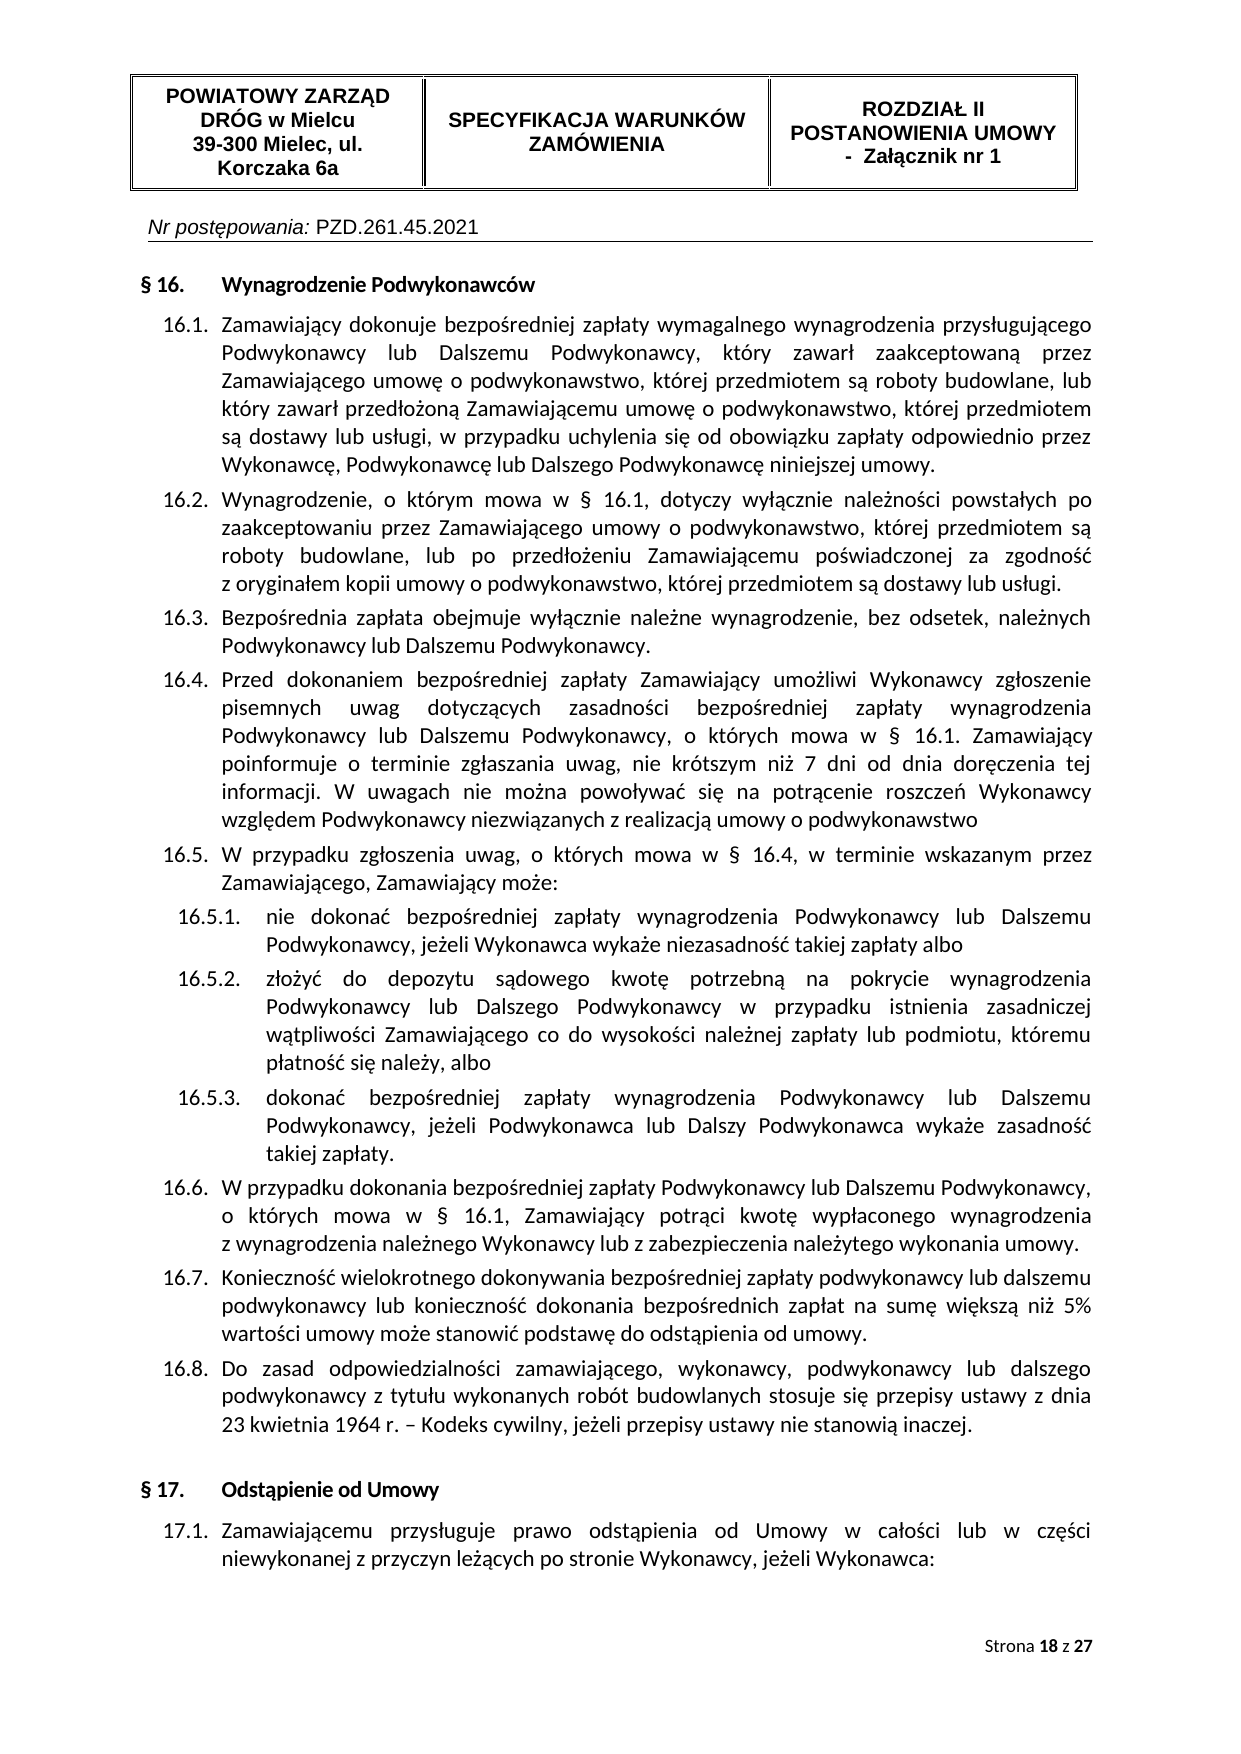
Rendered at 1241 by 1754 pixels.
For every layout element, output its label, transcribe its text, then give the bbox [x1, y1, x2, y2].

subtitle Konieczność wielokrotnego dokonywania bezpośredniej zapłaty podwykonawcy lub dalszemu podwykonawcy lub konieczność dokonania bezpośrednich zapłat na sumę większą niż 5% wartości umowy może stanowić podstawę do odstąpienia od umowy. [162, 1263, 1093, 1347]
subtitle Wynagrodzenie, o którym mowa w § 16.1, dotyczy wyłącznie należności powstałych po zaakceptowaniu przez Zamawiającego umowy o podwykonawstwo, której przedmiotem są roboty budowlane, lub po przedłożeniu Zamawiającemu poświadczonej za zgodność z oryginałem kopii umowy o podwykonawstwo, której przedmiotem są dostawy lub usługi. [162, 485, 1093, 597]
subtitle W przypadku dokonania bezpośredniej zapłaty Podwykonawcy lub Dalszemu Podwykonawcy, o których mowa w § 16.1, Zamawiający potrąci kwotę wypłaconego wynagrodzenia z wynagrodzenia należnego Wykonawcy lub z zabezpieczenia należytego wykonania umowy. [162, 1173, 1093, 1257]
subtitle W przypadku zgłoszenia uwag, o których mowa w § 16.4, w terminie wskazanym przez Zamawiającego, Zamawiający może: [162, 840, 1093, 896]
subtitle Odstąpienie od Umowy [162, 1475, 1093, 1503]
subtitle Do zasad odpowiedzialności zamawiającego, wykonawcy, podwykonawcy lub dalszego podwykonawcy z tytułu wykonanych robót budowlanych stosuje się przepisy ustawy z dnia 23 kwietnia 1964 r. – Kodeks cywilny, jeżeli przepisy ustawy nie stanowią inaczej. [162, 1354, 1093, 1438]
subtitle Wynagrodzenie Podwykonawców [162, 270, 1093, 298]
subtitle Bezpośrednia zapłata obejmuje wyłącznie należne wynagrodzenie, bez odsetek, należnych Podwykonawcy lub Dalszemu Podwykonawcy. [162, 603, 1093, 659]
subtitle złożyć do depozytu sądowego kwotę potrzebną na pokrycie wynagrodzenia Podwykonawcy lub Dalszego Podwykonawcy w przypadku istnienia zasadniczej wątpliwości Zamawiającego co do wysokości należnej zapłaty lub podmiotu, któremu płatność się należy, albo [177, 964, 1093, 1076]
subtitle Przed dokonaniem bezpośredniej zapłaty Zamawiający umożliwi Wykonawcy zgłoszenie pisemnych uwag dotyczących zasadności bezpośredniej zapłaty wynagrodzenia Podwykonawcy lub Dalszemu Podwykonawcy, o których mowa w § 16.1. Zamawiający poinformuje o terminie zgłaszania uwag, nie krótszym niż 7 dni od dnia doręczenia tej informacji. W uwagach nie można powoływać się na potrącenie roszczeń Wykonawcy względem Podwykonawcy niezwiązanych z realizacją umowy o podwykonawstwo [162, 665, 1093, 833]
subtitle nie dokonać bezpośredniej zapłaty wynagrodzenia Podwykonawcy lub Dalszemu Podwykonawcy, jeżeli Wykonawca wykaże niezasadność takiej zapłaty albo [177, 902, 1093, 958]
subtitle dokonać bezpośredniej zapłaty wynagrodzenia Podwykonawcy lub Dalszemu Podwykonawcy, jeżeli Podwykonawca lub Dalszy Podwykonawca wykaże zasadność takiej zapłaty. [177, 1083, 1093, 1167]
subtitle Zamawiający dokonuje bezpośredniej zapłaty wymagalnego wynagrodzenia przysługującego Podwykonawcy lub Dalszemu Podwykonawcy, który zawarł zaakceptowaną przez Zamawiającego umowę o podwykonawstwo, której przedmiotem są roboty budowlane, lub który zawarł przedłożoną Zamawiającemu umowę o podwykonawstwo, której przedmiotem są dostawy lub usługi, w przypadku uchylenia się od obowiązku zapłaty odpowiednio przez Wykonawcę, Podwykonawcę lub Dalszego Podwykonawcę niniejszej umowy. [162, 310, 1093, 478]
subtitle Zamawiającemu przysługuje prawo odstąpienia od Umowy w całości lub w części niewykonanej z przyczyn leżących po stronie Wykonawcy, jeżeli Wykonawca: [162, 1516, 1093, 1572]
